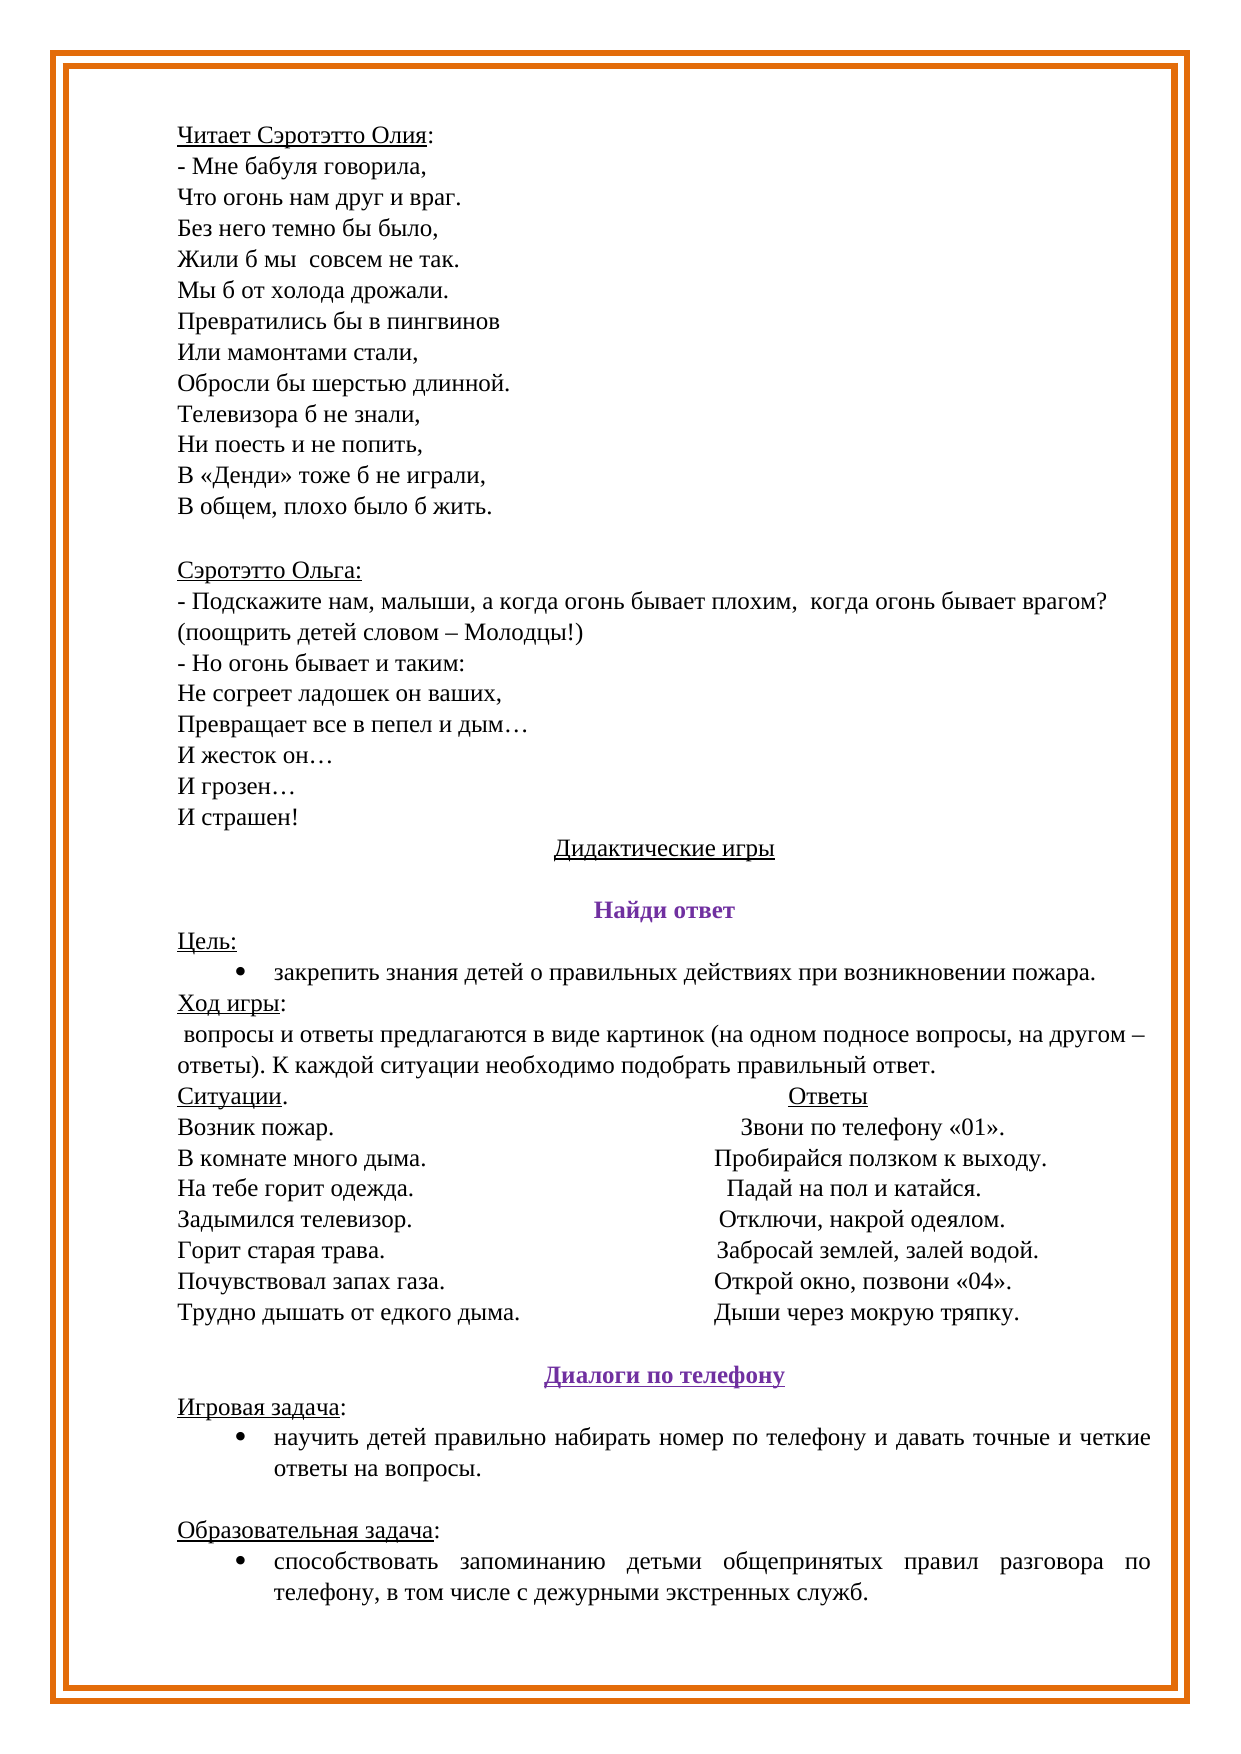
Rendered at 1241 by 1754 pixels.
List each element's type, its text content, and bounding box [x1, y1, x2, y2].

text Мы б от холода дрожали. [177, 273, 1152, 304]
text Задымился телевизор. Отключи, накрой одеялом. [177, 1202, 1152, 1233]
text Жили б мы совсем не так. [177, 242, 1152, 273]
text Диалоги по телефону [177, 1358, 1152, 1389]
text вопросы и ответы предлагаются в виде картинок (на одном подносе вопросы, на другом – ответы). К каждой ситуации необходимо подобрать правильный ответ. [177, 1017, 1152, 1078]
text Образовательная задача: [177, 1513, 1152, 1544]
text Или мамонтами стали, [177, 334, 1152, 366]
text И жесток он… [177, 738, 1152, 769]
text - Мне бабуля говорила, [177, 149, 1152, 180]
text Горит старая трава. Забросай землей, залей водой. [177, 1233, 1152, 1264]
text Ситуации. Ответы [177, 1078, 1152, 1109]
text Не согреет ладошек он ваших, [177, 676, 1152, 707]
text Обросли бы шерстью длинной. [177, 366, 1152, 396]
text И страшен! [177, 800, 1152, 831]
list закрепить знания детей о правильных действиях при возникновении пожара. [236, 955, 1152, 986]
text Превратились бы в пингвинов [177, 304, 1152, 334]
text Цель: [177, 924, 1152, 955]
text Трудно дышать от едкого дыма. Дыши через мокрую тряпку. [177, 1295, 1152, 1326]
text - Подскажите нам, малыши, а когда огонь бывает плохим, когда огонь бывает врагом? [177, 583, 1152, 614]
text - Но огонь бывает и таким: [177, 645, 1152, 676]
text Телевизора б не знали, [177, 396, 1152, 427]
text В «Денди» тоже б не играли, [177, 458, 1152, 489]
text Превращает все в пепел и дым… [177, 707, 1152, 738]
text Игровая задача: [177, 1389, 1152, 1420]
text В общем, плохо было б жить. [177, 489, 1152, 520]
text Без него темно бы было, [177, 211, 1152, 242]
text Ход игры: [177, 986, 1152, 1017]
text И грозен… [177, 769, 1152, 800]
text Читает Сэротэтто Олия: [177, 118, 1152, 149]
text Найди ответ [177, 893, 1152, 924]
text Ни поесть и не попить, [177, 427, 1152, 458]
text (поощрить детей словом – Молодцы!) [177, 614, 1152, 645]
list способствовать запоминанию детьми общепринятых правил разговора по телефону, в том числе с дежурными экстренных служб. [236, 1544, 1152, 1606]
list научить детей правильно набирать номер по телефону и давать точные и четкие ответы на вопросы. [236, 1420, 1152, 1482]
text Что огонь нам друг и враг. [177, 180, 1152, 211]
text Почувствовал запах газа. Открой окно, позвони «04». [177, 1264, 1152, 1295]
text Дидактические игры [177, 831, 1152, 862]
text В комнате много дыма. Пробирайся ползком к выходу. [177, 1140, 1152, 1171]
text Сэротэтто Ольга: [177, 553, 1152, 583]
text Возник пожар. Звони по телефону «01». [177, 1109, 1152, 1140]
text На тебе горит одежда. Падай на пол и катайся. [177, 1171, 1152, 1202]
